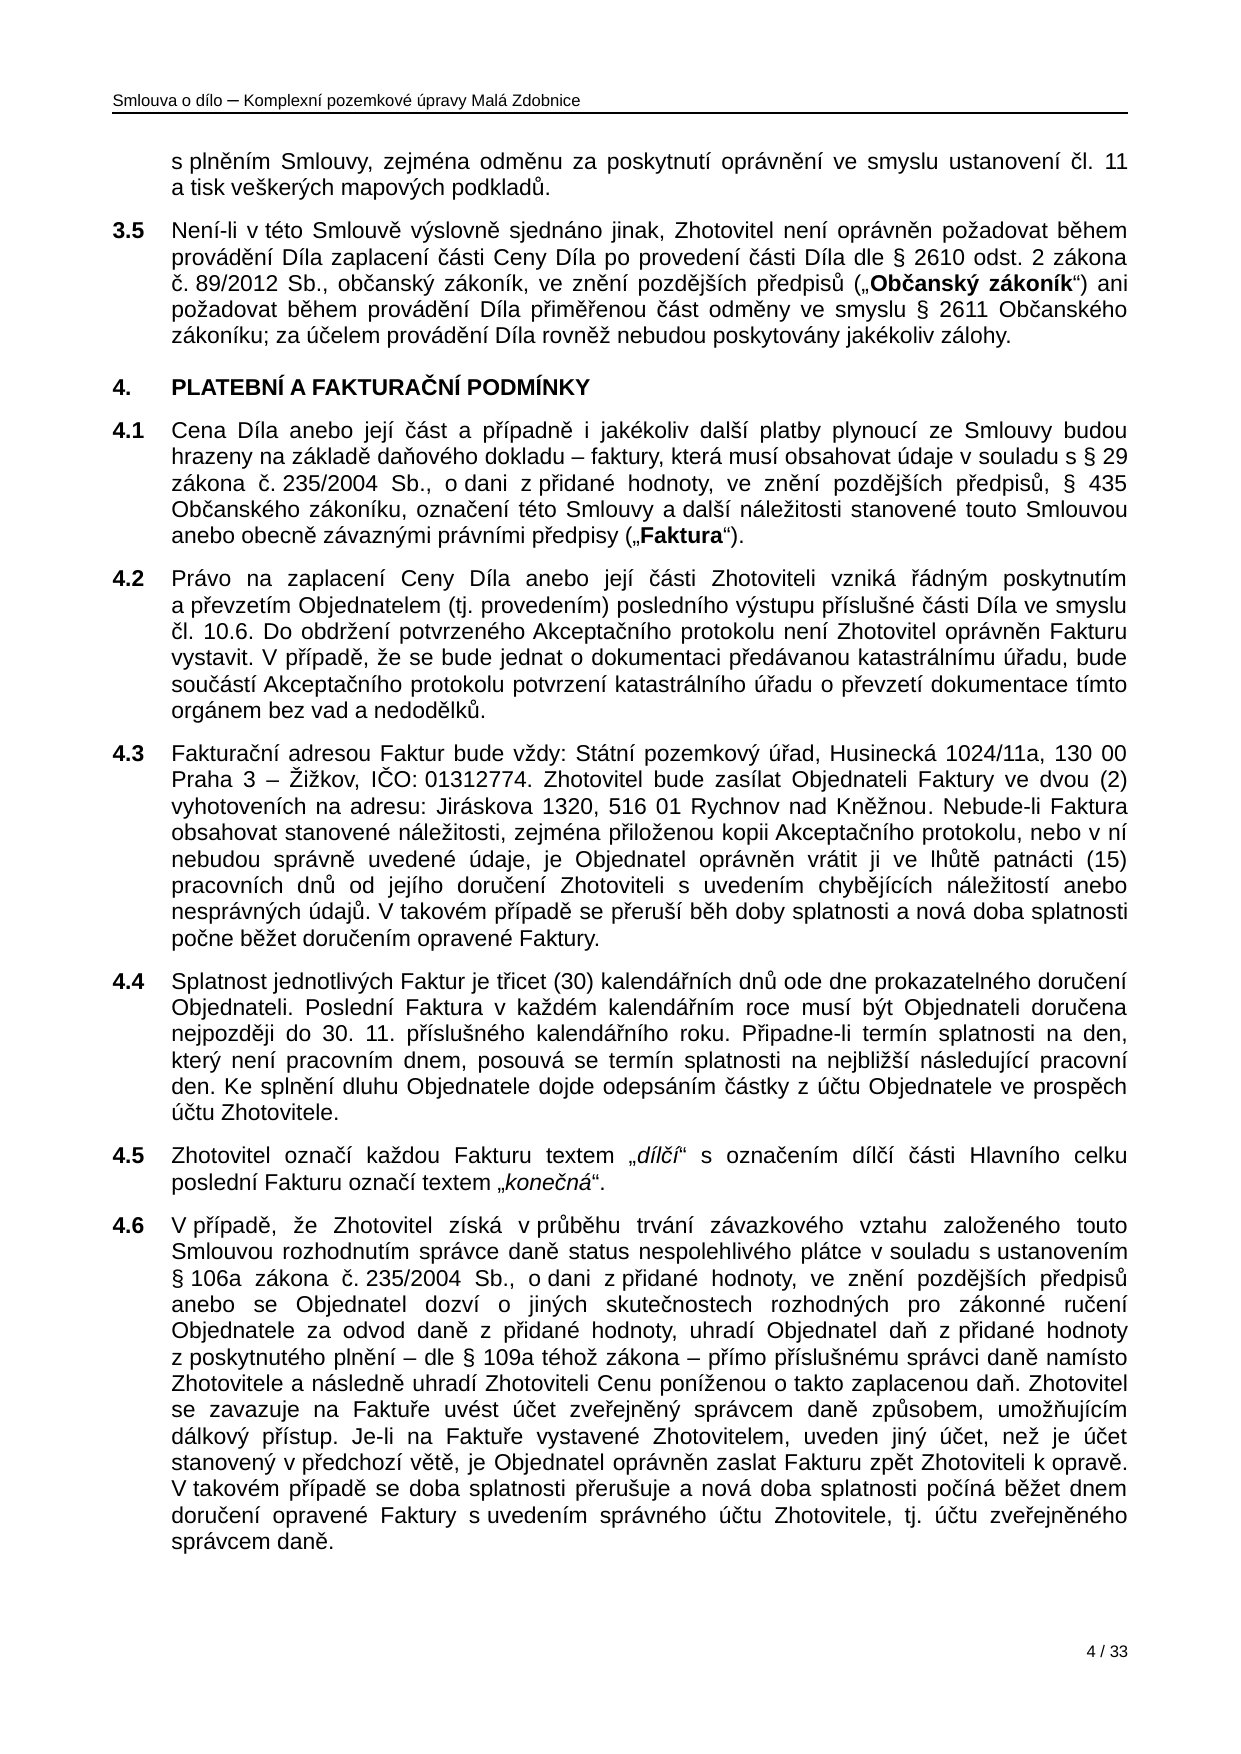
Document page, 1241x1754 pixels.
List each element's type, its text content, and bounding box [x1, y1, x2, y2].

text Cena Díla anebo její část a případně i jakékoliv další platby plynoucí ze Smlouvy budou hrazeny na základě daňového dokladu – faktury, která musí obsahovat údaje v souladu s § 29 zákona č. 235/2004 Sb., o dani z přidané hodnoty, ve znění pozdějších předpisů, § 435 Občanského zákoníku, označení této Smlouvy a další náležitosti stanovené touto Smlouvou anebo obecně závaznými právními předpisy („Faktura“). [112, 417, 1128, 549]
text Není-li v této Smlouvě výslovně sjednáno jinak, Zhotovitel není oprávněn požadovat během provádění Díla zaplacení části Ceny Díla po provedení části Díla dle § 2610 odst. 2 zákona č. 89/2012 Sb., občanský zákoník, ve znění pozdějších předpisů („Občanský zákoník“) ani požadovat během provádění Díla přiměřenou část odměny ve smyslu § 2611 Občanského zákoníku; za účelem provádění Díla rovněž nebudou poskytovány jakékoliv zálohy. [112, 217, 1128, 349]
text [112, 148, 1128, 200]
text Splatnost jednotlivých Faktur je třicet (30) kalendářních dnů ode dne prokazatelného doručení Objednateli. Poslední Faktura v každém kalendářním roce musí být Objednateli doručena nejpozději do 30. 11. příslušného kalendářního roku. Připadne-li termín splatnosti na den, který není pracovním dnem, posouvá se termín splatnosti na nejbližší následující pracovní den. Ke splnění dluhu Objednatele dojde odepsáním částky z účtu Objednatele ve prospěch účtu Zhotovitele. [112, 968, 1128, 1126]
text V případě, že Zhotovitel získá v průběhu trvání závazkového vztahu založeného touto Smlouvou rozhodnutím správce daně status nespolehlivého plátce v souladu s ustanovením § 106a zákona č. 235/2004 Sb., o dani z přidané hodnoty, ve znění pozdějších předpisů anebo se Objednatel dozví o jiných skutečnostech rozhodných pro zákonné ručení Objednatele za odvod daně z přidané hodnoty, uhradí Objednatel daň z přidané hodnoty z poskytnutého plnění – dle § 109a téhož zákona – přímo příslušnému správci daně namísto Zhotovitele a následně uhradí Zhotoviteli Cenu poníženou o takto zaplacenou daň. Zhotovitel se zavazuje na Faktuře uvést účet zveřejněný správcem daně způsobem, umožňujícím dálkový přístup. Je-li na Faktuře vystavené Zhotovitelem, uveden jiný účet, než je účet stanovený v předchozí větě, je Objednatel oprávněn zaslat Fakturu zpět Zhotoviteli k opravě. V takovém případě se doba splatnosti přerušuje a nová doba splatnosti počíná běžet dnem doručení opravené Faktury s uvedením správného účtu Zhotovitele, tj. účtu zveřejněného správcem daně. [112, 1212, 1128, 1554]
text Zhotovitel označí každou Fakturu textem „dílčí“ s označením dílčí části Hlavního celku poslední Fakturu označí textem „konečná“. [112, 1142, 1128, 1195]
text Fakturační adresou Faktur bude vždy: Státní pozemkový úřad, Husinecká 1024/11a, 130 00 Praha 3 – Žižkov, IČO: 01312774. Zhotovitel bude zasílat Objednateli Faktury ve dvou (2) vyhotoveních na adresu: Jiráskova 1320, 516 01 Rychnov nad Kněžnou. Nebude-li Faktura obsahovat stanovené náležitosti, zejména přiloženou kopii Akceptačního protokolu, nebo v ní nebudou správně uvedené údaje, je Objednatel oprávněn vrátit ji ve lhůtě patnácti (15) pracovních dnů od jejího doručení Zhotoviteli s uvedením chybějících náležitostí anebo nesprávných údajů. V takovém případě se přeruší běh doby splatnosti a nová doba splatnosti počne běžet doručením opravené Faktury. [112, 740, 1128, 951]
text Právo na zaplacení Ceny Díla anebo její části Zhotoviteli vzniká řádným poskytnutím a převzetím Objednatelem (tj. provedením) posledního výstupu příslušné části Díla ve smyslu čl. 10.6. Do obdržení potvrzeného Akceptačního protokolu není Zhotovitel oprávněn Fakturu vystavit. V případě, že se bude jednat o dokumentaci předávanou katastrálnímu úřadu, bude součástí Akceptačního protokolu potvrzení katastrálního úřadu o převzetí dokumentace tímto orgánem bez vad a nedodělků. [112, 565, 1128, 723]
text Platební a fakturační podmínky [112, 374, 1128, 400]
